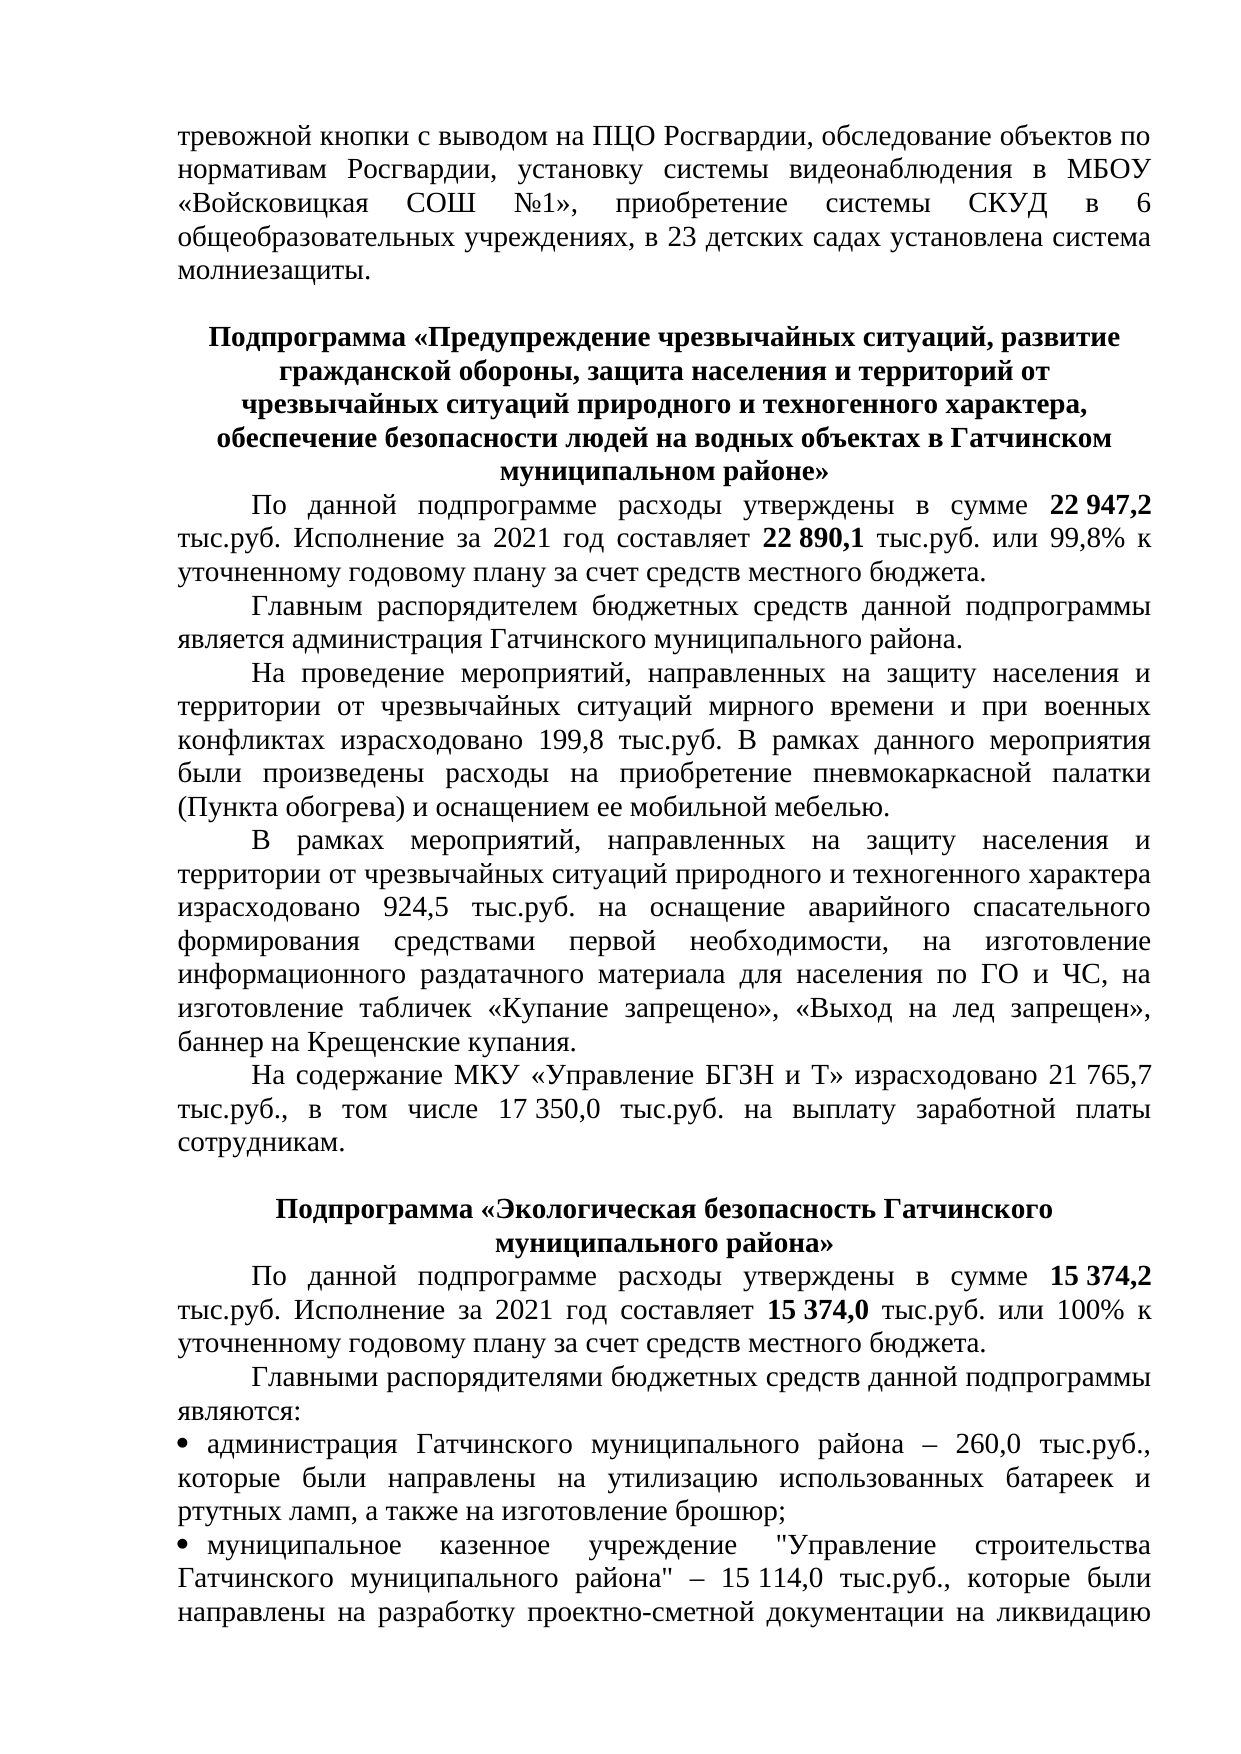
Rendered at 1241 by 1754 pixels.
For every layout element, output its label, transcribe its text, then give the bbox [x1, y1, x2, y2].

list Подпрограмма «Предупреждение чрезвычайных ситуаций, развитие гражданской обороны, защита населения и территорий от чрезвычайных ситуаций природного и техногенного характера, обеспечение безопасности людей на водных объектах в Гатчинском муниципальном районе» [177, 319, 1152, 487]
list Подпрограмма «Экологическая безопасность Гатчинского муниципального района» [177, 1191, 1152, 1258]
list В рамках мероприятий, направленных на защиту населения и территории от чрезвычайных ситуаций природного и техногенного характера израсходовано 924,5 тыс.руб. на оснащение аварийного спасательного формирования средствами первой необходимости, на изготовление информационного раздатачного материала для населения по ГО и ЧС, на изготовление табличек «Купание запрещено», «Выход на лед запрещен», баннер на Крещенские купания. [177, 822, 1152, 1057]
text Главными распорядителями бюджетных средств данной подпрограммы являются: [177, 1359, 1152, 1426]
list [177, 118, 1152, 286]
text По данной подпрограмме расходы утверждены в сумме 22 947,2 тыс.руб. Исполнение за 2021 год составляет 22 890,1 тыс.руб. или 99,8% к уточненному годовому плану за счет средств местного бюджета. [177, 487, 1152, 588]
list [177, 1527, 1152, 1628]
list администрация Гатчинского муниципального района – 260,0 тыс.руб., которые были направлены на утилизацию использованных батареек и ртутных ламп, а также на изготовление брошюр; [177, 1426, 1152, 1527]
list На содержание МКУ «Управление БГЗН и Т» израсходовано 21 765,7 тыс.руб., в том числе 17 350,0 тыс.руб. на выплату заработной платы сотрудникам. [177, 1057, 1152, 1158]
text По данной подпрограмме расходы утверждены в сумме 15 374,2 тыс.руб. Исполнение за 2021 год составляет 15 374,0 тыс.руб. или 100% к уточненному годовому плану за счет средств местного бюджета. [177, 1258, 1152, 1359]
list На проведение мероприятий, направленных на защиту населения и территории от чрезвычайных ситуаций мирного времени и при военных конфликтах израсходовано 199,8 тыс.руб. В рамках данного мероприятия были произведены расходы на приобретение пневмокаркасной палатки (Пункта обогрева) и оснащением ее мобильной мебелью. [177, 655, 1152, 822]
text Главным распорядителем бюджетных средств данной подпрограммы является администрация Гатчинского муниципального района. [177, 588, 1152, 655]
